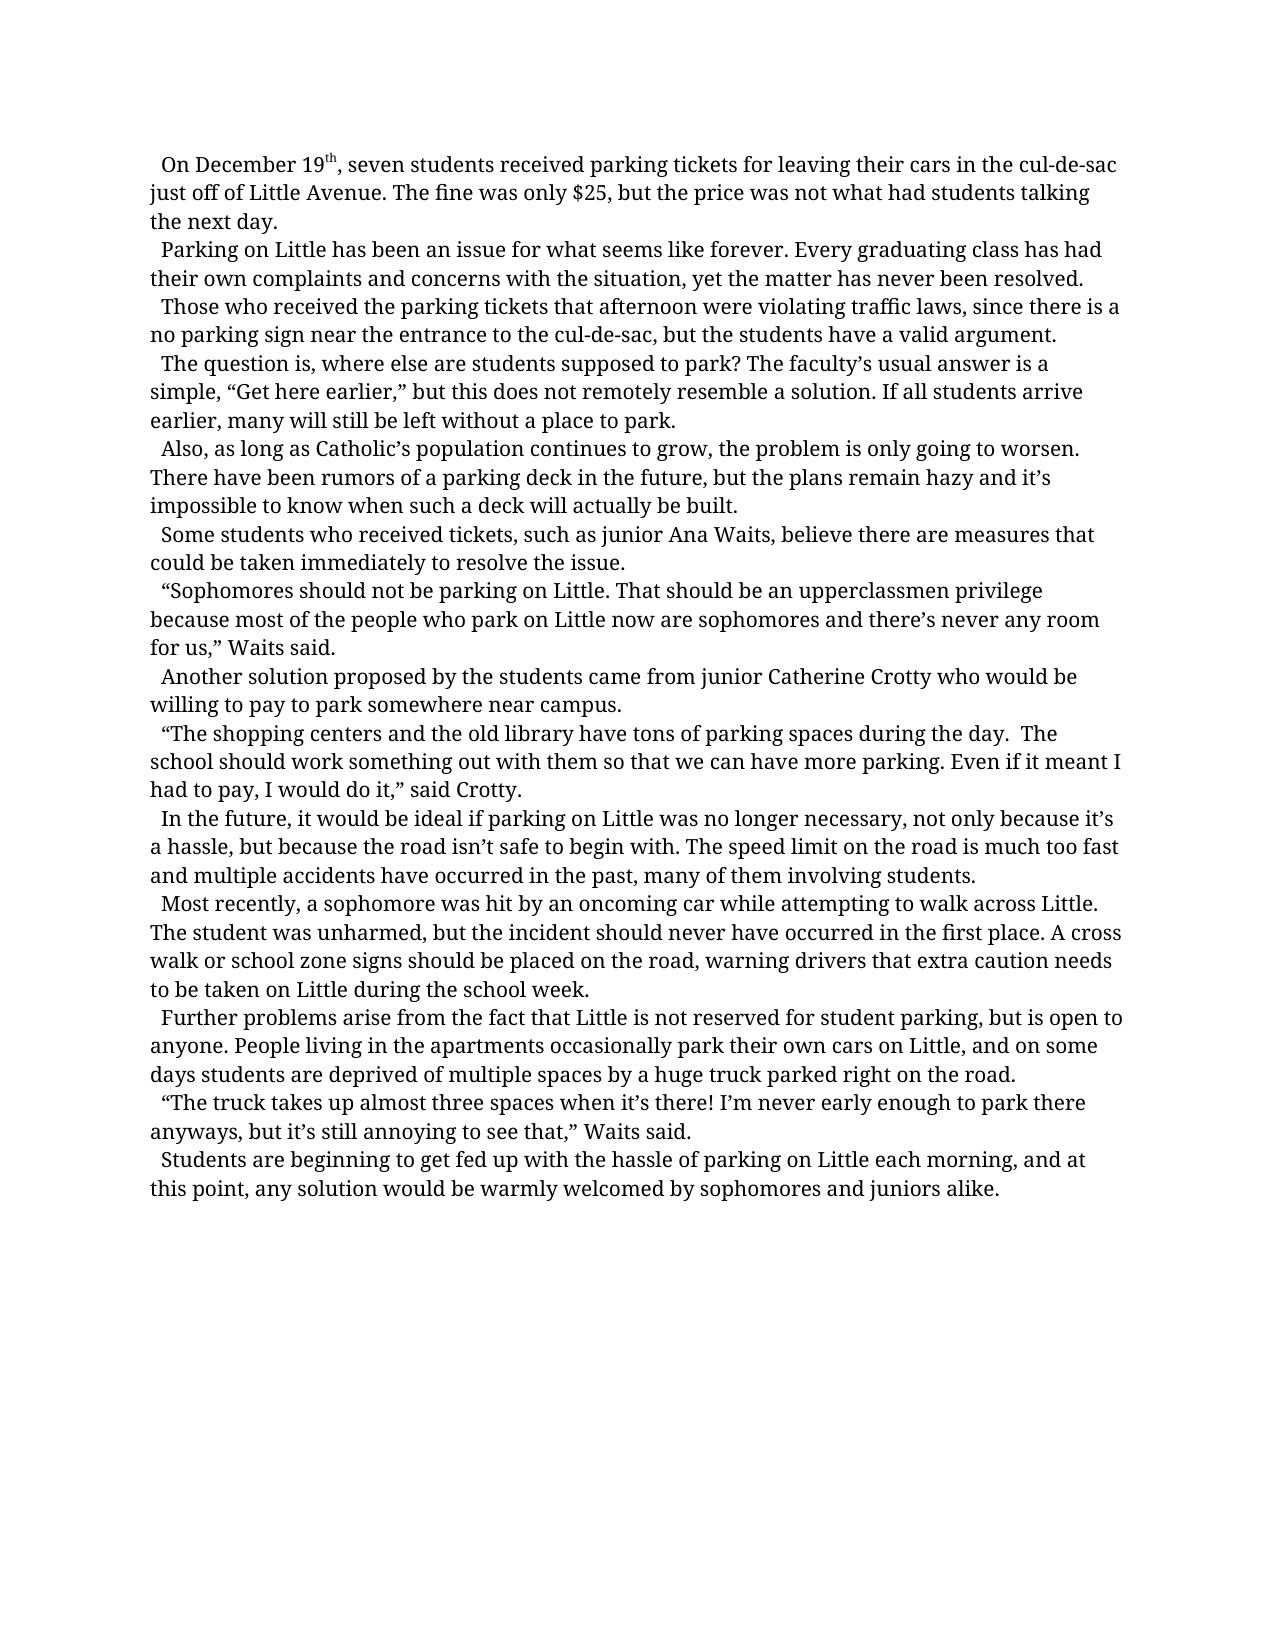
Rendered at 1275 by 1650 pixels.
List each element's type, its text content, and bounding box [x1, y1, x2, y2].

text Another solution proposed by the students came from junior Catherine Crotty who would be willing to pay to park somewhere near campus. [150, 662, 1125, 719]
text In the future, it would be ideal if parking on Little was no longer necessary, not only because it’s a hassle, but because the road isn’t safe to begin with. The speed limit on the road is much too fast and multiple accidents have occurred in the past, many of them involving students. [150, 804, 1125, 889]
text “The shopping centers and the old library have tons of parking spaces during the day. The school should work something out with them so that we can have more parking. Even if it meant I had to pay, I would do it,” said Crotty. [150, 719, 1125, 804]
text Parking on Little has been an issue for what seems like forever. Every graduating class has had their own complaints and concerns with the situation, yet the matter has never been resolved. [150, 235, 1125, 292]
text “The truck takes up almost three spaces when it’s there! I’m never early enough to park there anyways, but it’s still annoying to see that,” Waits said. [150, 1088, 1125, 1145]
text Those who received the parking tickets that afternoon were violating traffic laws, since there is a no parking sign near the entrance to the cul-de-sac, but the students have a valid argument. [150, 292, 1125, 349]
text On December 19th, seven students received parking tickets for leaving their cars in the cul-de-sac just off of Little Avenue. The fine was only $25, but the price was not what had students talking the next day. [150, 150, 1125, 235]
text Students are beginning to get fed up with the hassle of parking on Little each morning, and at this point, any solution would be warmly welcomed by sophomores and juniors alike. [150, 1145, 1125, 1202]
text Further problems arise from the fact that Little is not reserved for student parking, but is open to anyone. People living in the apartments occasionally park their own cars on Little, and on some days students are deprived of multiple spaces by a huge truck parked right on the road. [150, 1003, 1125, 1088]
text “Sophomores should not be parking on Little. That should be an upperclassmen privilege because most of the people who park on Little now are sophomores and there’s never any room for us,” Waits said. [150, 577, 1125, 662]
text The question is, where else are students supposed to park? The faculty’s usual answer is a simple, “Get here earlier,” but this does not remotely resemble a solution. If all students arrive earlier, many will still be left without a place to park. [150, 349, 1125, 434]
text Also, as long as Catholic’s population continues to grow, the problem is only going to worsen. There have been rumors of a parking deck in the future, but the plans remain hazy and it’s impossible to know when such a deck will actually be built. [150, 434, 1125, 520]
text Most recently, a sophomore was hit by an oncoming car while attempting to walk across Little. The student was unharmed, but the incident should never have occurred in the first place. A cross walk or school zone signs should be placed on the road, warning drivers that extra caution needs to be taken on Little during the school week. [150, 889, 1125, 1003]
text Some students who received tickets, such as junior Ana Waits, believe there are measures that could be taken immediately to resolve the issue. [150, 520, 1125, 577]
